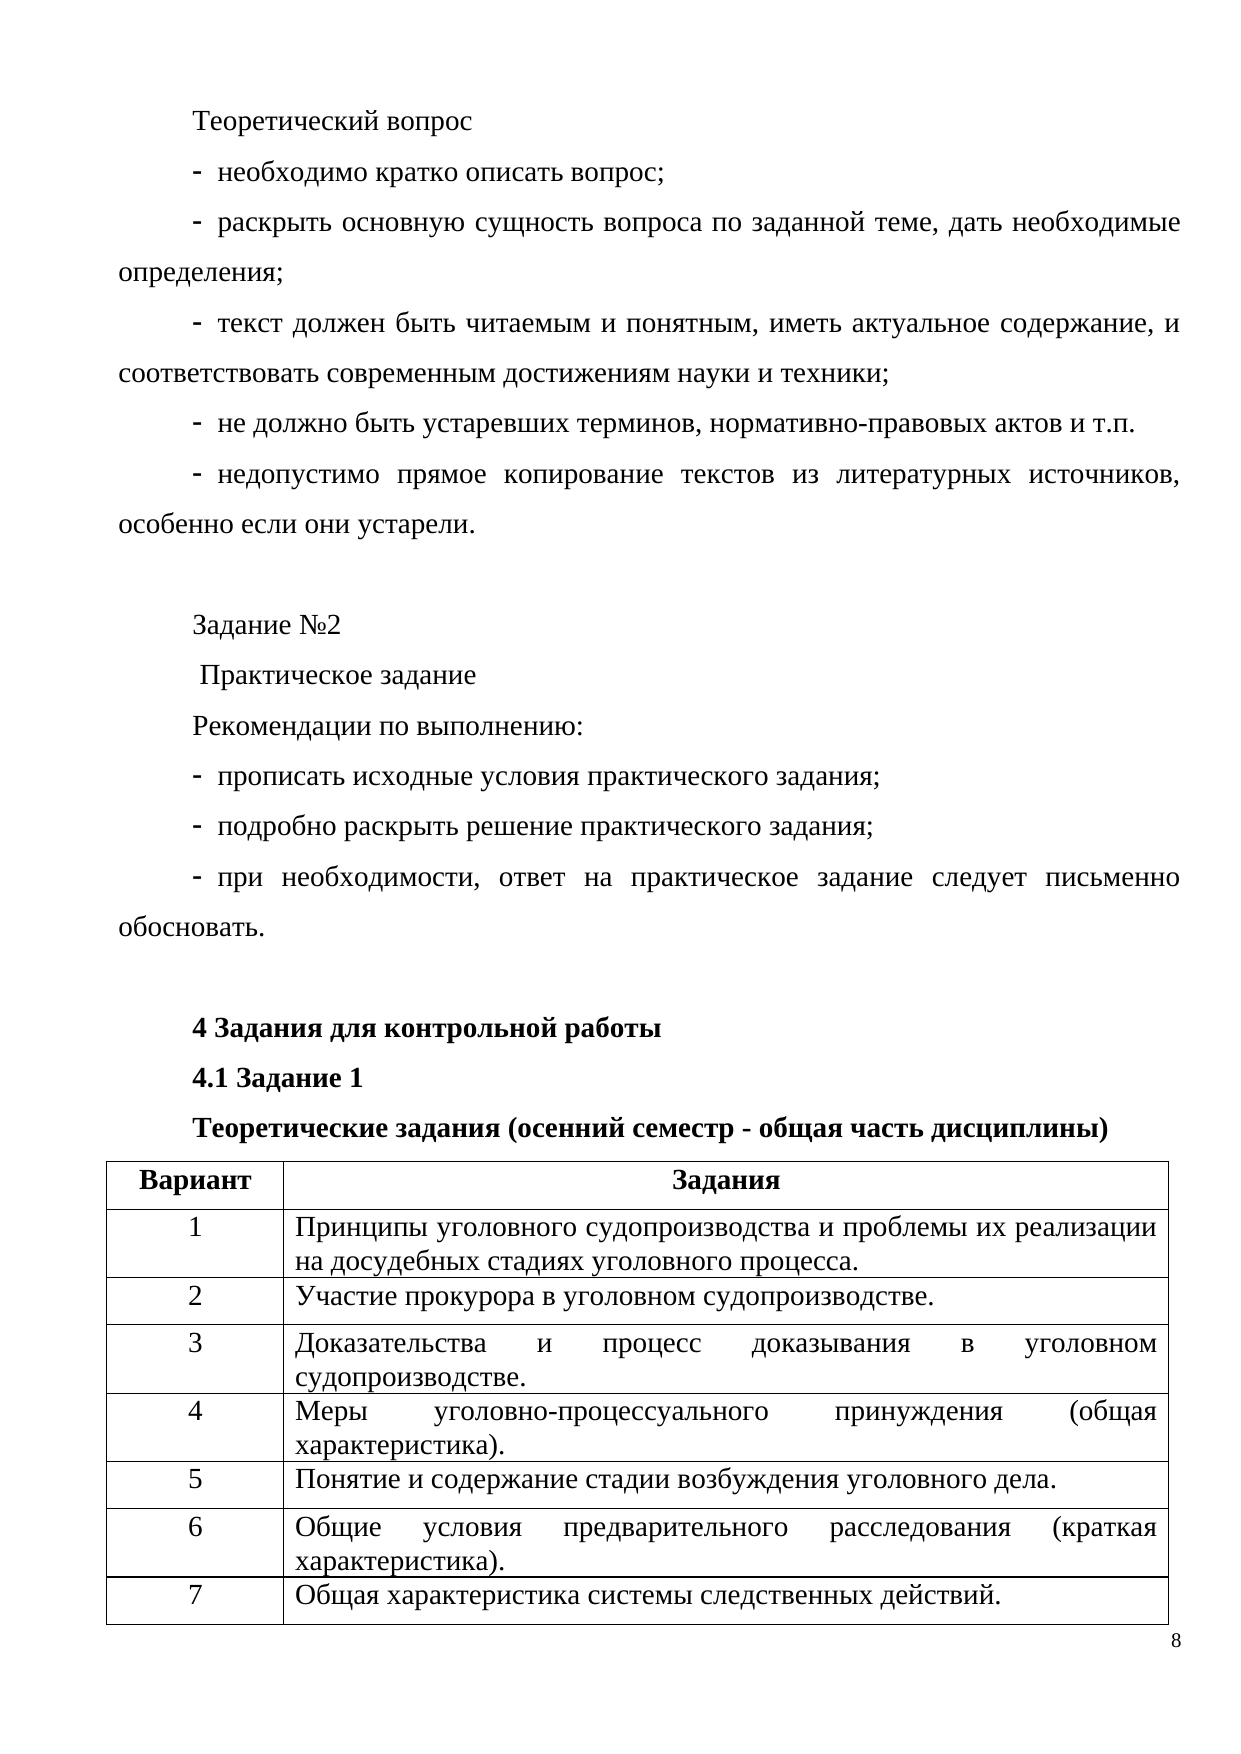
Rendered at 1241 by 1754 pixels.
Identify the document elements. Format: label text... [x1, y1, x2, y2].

text 4.1 Задание 1 [118, 1060, 1181, 1094]
text Теоретический вопрос [118, 103, 1181, 137]
table_cell 7 [107, 1578, 283, 1624]
table_cell 1 [107, 1210, 283, 1277]
table_header Задания [284, 1162, 1168, 1208]
list при необходимости, ответ на практическое задание следует письменно обосновать. [118, 859, 1181, 943]
table_cell Общие условия предварительного расследования (краткая характеристика). [284, 1509, 1168, 1576]
table_cell 4 [107, 1394, 283, 1461]
table_cell Доказательства и процесс доказывания в уголовном судопроизводстве. [284, 1325, 1168, 1392]
table_cell Меры уголовно-процессуального принуждения (общая характеристика). [284, 1394, 1168, 1461]
table_cell 6 [107, 1509, 283, 1576]
text 4 Задания для контрольной работы [118, 1010, 1181, 1043]
list раскрыть основную сущность вопроса по заданной теме, дать необходимые определения; [118, 204, 1181, 288]
table_cell 5 [107, 1462, 283, 1508]
text Практическое задание [118, 657, 1181, 691]
list недопустимо прямое копирование текстов из литературных источников, особенно если они устарели. [118, 456, 1181, 540]
list прописать исходные условия практического задания; [118, 758, 1181, 792]
list не должно быть устаревших терминов, нормативно-правовых актов и т.п. [118, 406, 1181, 439]
table_cell Понятие и содержание стадии возбуждения уголовного дела. [284, 1462, 1168, 1508]
list подробно раскрыть решение практического задания; [118, 808, 1181, 842]
table_cell 2 [107, 1278, 283, 1324]
text Теоретические задания (осенний семестр - общая часть дисциплины) [118, 1111, 1181, 1144]
table_cell Участие прокурора в уголовном судопроизводстве. [284, 1278, 1168, 1324]
text Задание №2 [118, 607, 1181, 641]
table_header Вариант [107, 1162, 283, 1208]
table_cell Общая характеристика системы следственных действий. [284, 1578, 1168, 1624]
list необходимо кратко описать вопрос; [118, 154, 1181, 187]
table_cell Принципы уголовного судопроизводства и проблемы их реализации на досудебных стадиях уголовного процесса. [284, 1210, 1168, 1277]
table_cell 3 [107, 1325, 283, 1392]
text Рекомендации по выполнению: [118, 708, 1181, 741]
list текст должен быть читаемым и понятным, иметь актуальное содержание, и соответствовать современным достижениям науки и техники; [118, 305, 1181, 389]
